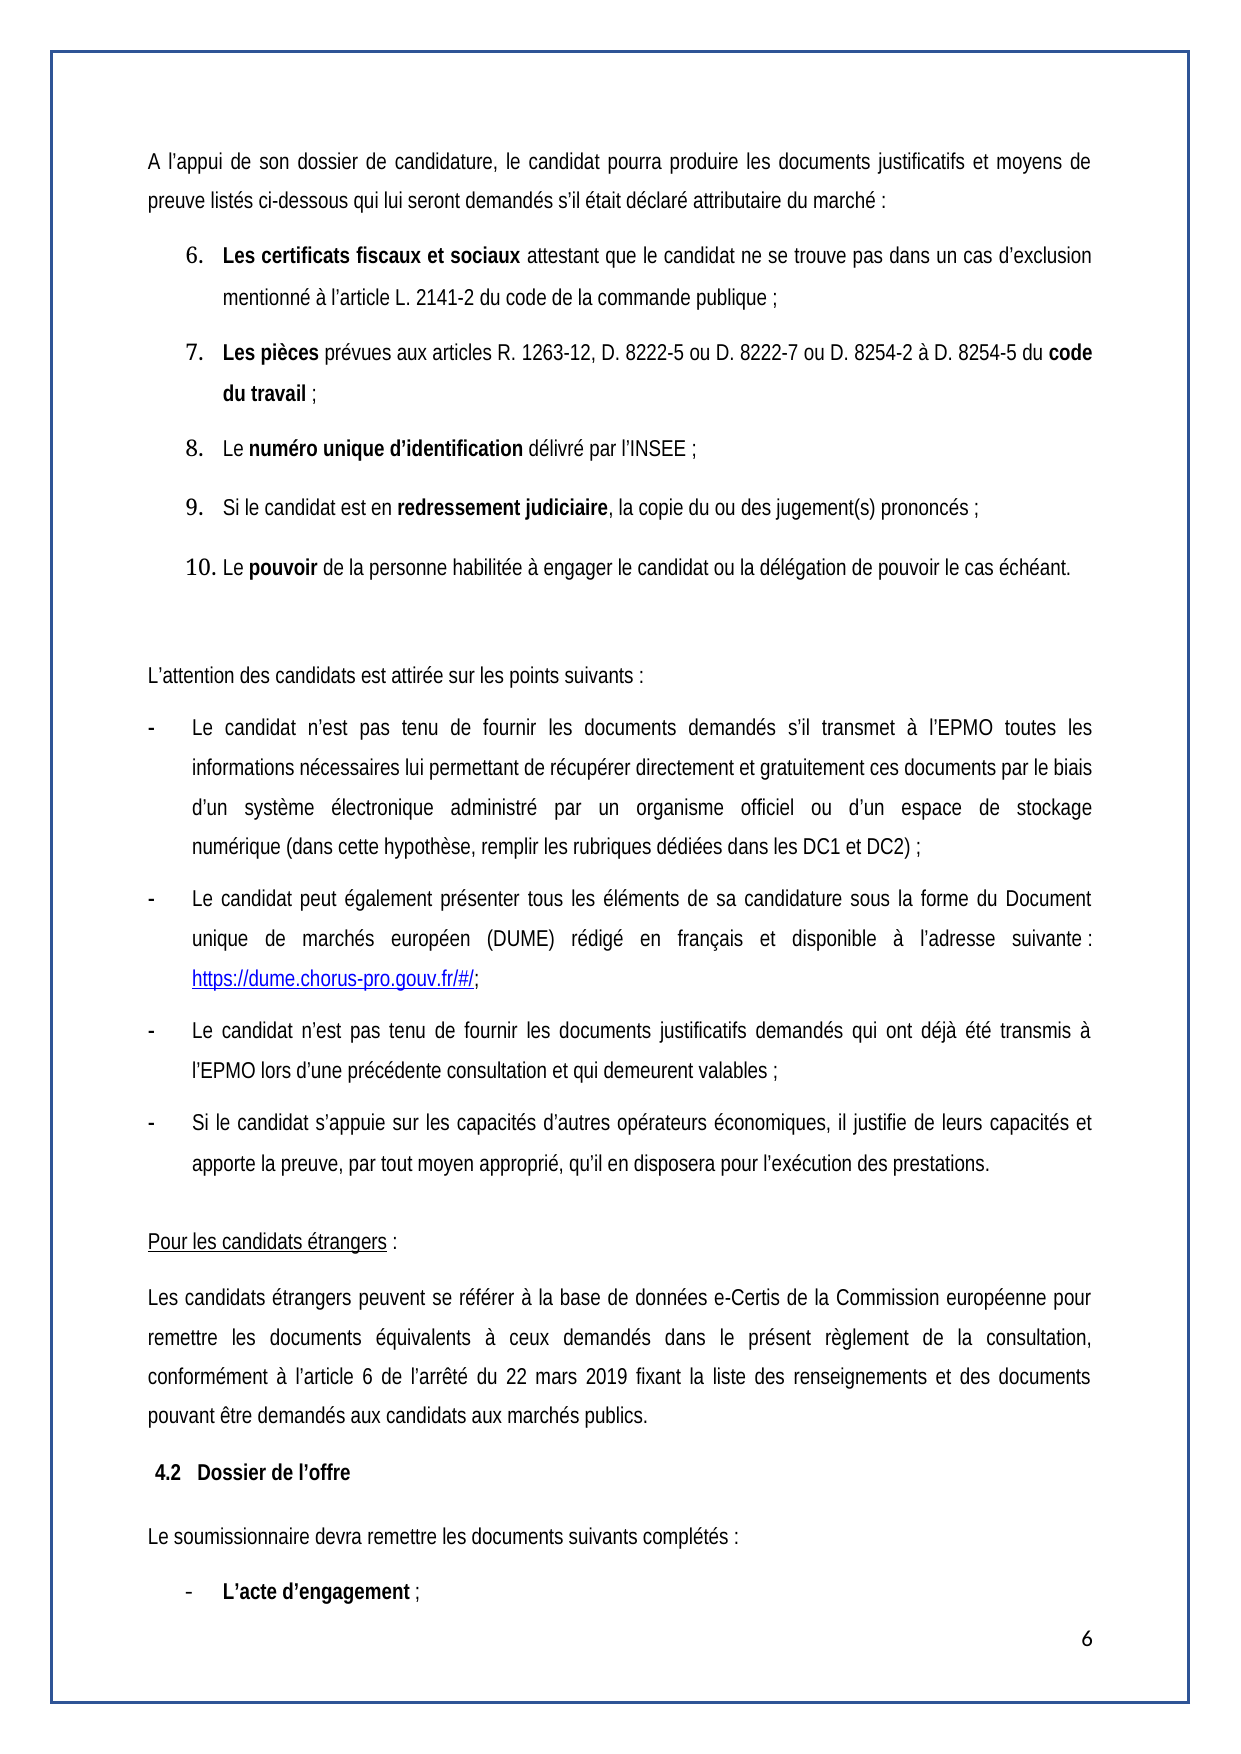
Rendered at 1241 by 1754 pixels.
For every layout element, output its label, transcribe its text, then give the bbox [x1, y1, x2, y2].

text Pour les candidats étrangers : [148, 1228, 1093, 1254]
list Dossier de l’offre [155, 1458, 1093, 1485]
text A l’appui de son dossier de candidature, le candidat pourra produire les documents justificatifs et moyens de preuve listés ci-dessous qui lui seront demandés s’il était déclaré attributaire du marché : [148, 148, 1093, 213]
list Le numéro unique d’identification délivré par l’INSEE ; [185, 432, 1093, 463]
list Si le candidat est en redressement judiciaire, la copie du ou des jugement(s) prononcés ; [185, 491, 1093, 522]
list Les certificats fiscaux et sociaux attestant que le candidat ne se trouve pas dans un cas d’exclusion mentionné à l’article L. 2141-2 du code de la commande publique ; [185, 239, 1093, 310]
list Le pouvoir de la personne habilitée à engager le candidat ou la délégation de pouvoir le cas échéant. [185, 551, 1093, 582]
text L’attention des candidats est attirée sur les points suivants : [148, 662, 1093, 688]
list Les pièces prévues aux articles R. 1263-12, D. 8222-5 ou D. 8222-7 ou D. 8254-2 à D. 8254-5 du code du travail ; [185, 335, 1093, 406]
list Le candidat n’est pas tenu de fournir les documents demandés s’il transmet à l’EPMO toutes les informations nécessaires lui permettant de récupérer directement et gratuitement ces documents par le biais d’un système électronique administré par un organisme officiel ou d’un espace de stockage numérique (dans cette hypothèse, remplir les rubriques dédiées dans les DC1 et DC2) ; [148, 714, 1093, 859]
list Si le candidat s’appuie sur les capacités d’autres opérateurs économiques, il justifie de leurs capacités et apporte la preuve, par tout moyen approprié, qu’il en disposera pour l’exécution des prestations. [148, 1109, 1093, 1176]
list L’acte d’engagement ; [185, 1575, 1093, 1606]
list Le candidat n’est pas tenu de fournir les documents justificatifs demandés qui ont déjà été transmis à l’EPMO lors d’une précédente consultation et qui demeurent valables ; [148, 1017, 1093, 1083]
list Le candidat peut également présenter tous les éléments de sa candidature sous la forme du Document unique de marchés européen (DUME) rédigé en français et disponible à l’adresse suivante : https://dume.chorus-pro.gouv.fr/#/; [148, 885, 1093, 991]
text Le soumissionnaire devra remettre les documents suivants complétés : [148, 1523, 1093, 1549]
text Les candidats étrangers peuvent se référer à la base de données e-Certis de la Commission européenne pour remettre les documents équivalents à ceux demandés dans le présent règlement de la consultation, conformément à l’article 6 de l’arrêté du 22 mars 2019 fixant la liste des renseignements et des documents pouvant être demandés aux candidats aux marchés publics. [148, 1284, 1093, 1429]
